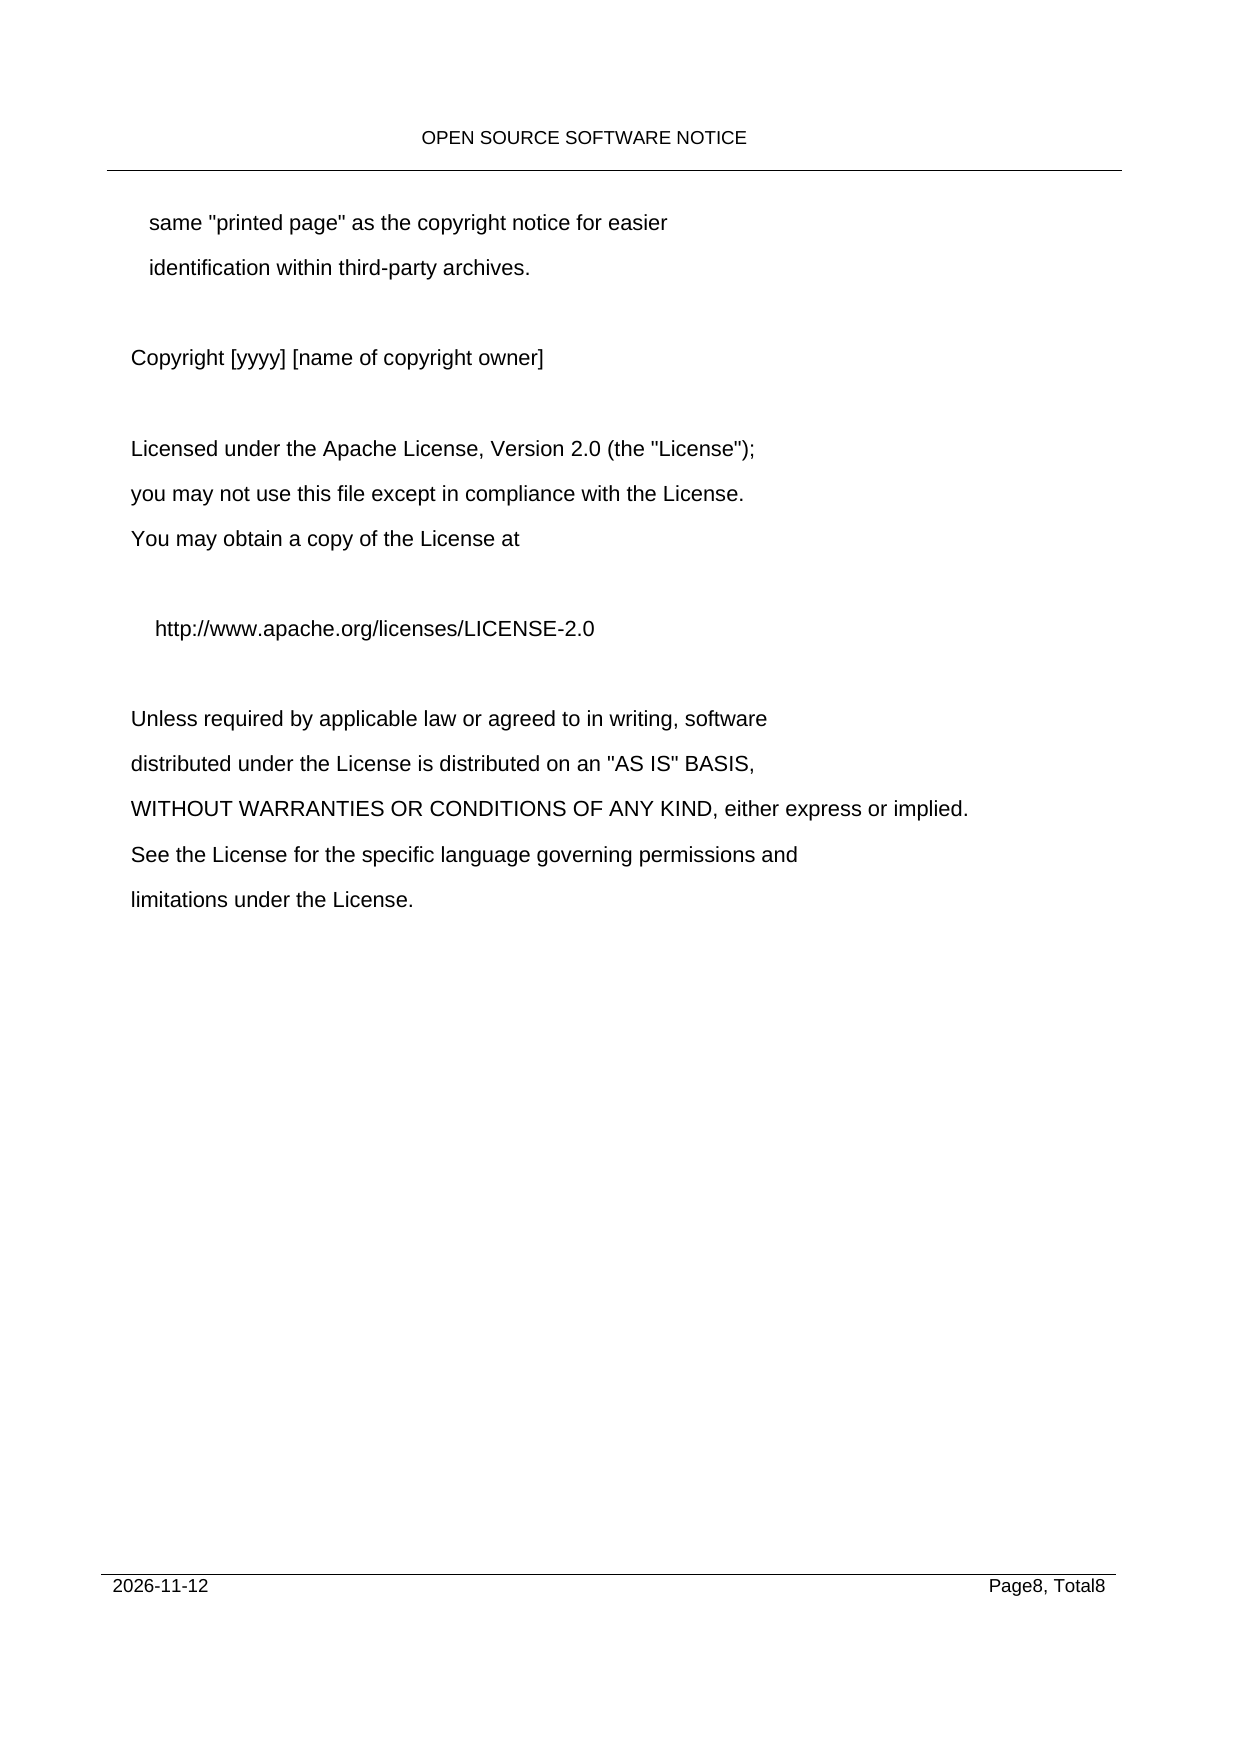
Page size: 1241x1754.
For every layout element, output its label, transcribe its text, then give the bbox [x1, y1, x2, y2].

text You may obtain a copy of the License at [112, 522, 1128, 554]
text limitations under the License. [112, 883, 1128, 915]
text Unless required by applicable law or agreed to in writing, software [112, 702, 1128, 735]
text http://www.apache.org/licenses/LICENSE-2.0 [112, 612, 1128, 645]
text distributed under the License is distributed on an "AS IS" BASIS, [112, 748, 1128, 780]
text you may not use this file except in compliance with the License. [112, 477, 1128, 509]
text WITHOUT WARRANTIES OR CONDITIONS OF ANY KIND, either express or implied. [112, 793, 1128, 825]
text Licensed under the Apache License, Version 2.0 (the "License"); [112, 432, 1128, 464]
text same "printed page" as the copyright notice for easier [112, 206, 1128, 239]
text See the License for the specific language governing permissions and [112, 838, 1128, 870]
text Copyright [yyyy] [name of copyright owner] [112, 342, 1128, 374]
text identification within third-party archives. [112, 251, 1128, 284]
